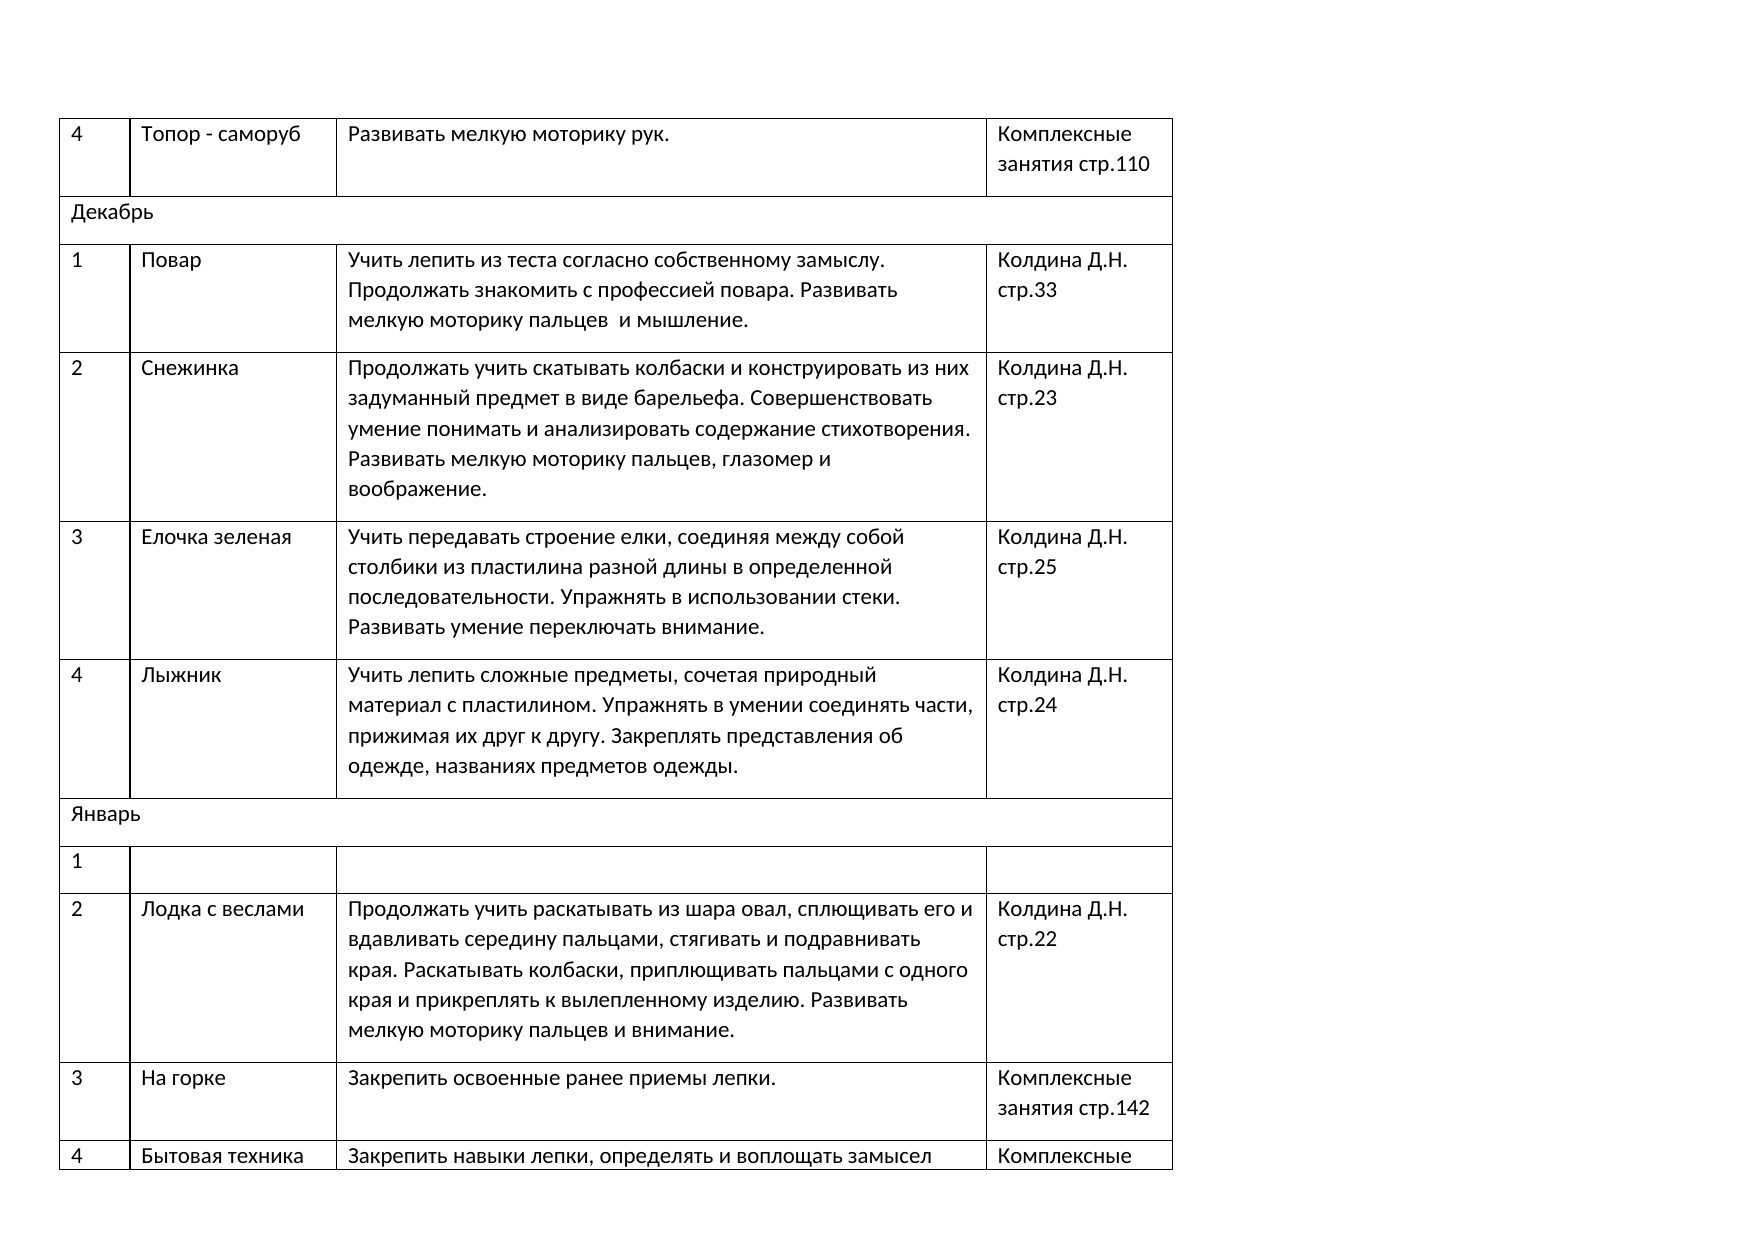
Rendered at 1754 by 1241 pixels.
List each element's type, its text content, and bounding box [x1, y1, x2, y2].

table_cell 1 [60, 847, 129, 893]
table_cell На горке [131, 1063, 336, 1140]
table_cell Елочка зеленая [131, 522, 336, 659]
table_cell Продолжать учить раскатывать из шара овал, сплющивать его и вдавливать середину пальцами, стягивать и подравнивать края. Раскатывать колбаски, приплющивать пальцами с одного края и прикреплять к вылепленному изделию. Развивать мелкую моторику пальцев и внимание. [337, 894, 986, 1062]
table_cell Январь [60, 799, 1172, 846]
table_cell 2 [60, 353, 129, 521]
table_cell Колдина Д.Н. стр.23 [987, 353, 1172, 521]
table_cell [337, 847, 986, 893]
table_cell Учить лепить сложные предметы, сочетая природный материал с пластилином. Упражнять в умении соединять части, прижимая их друг к другу. Закреплять представления об одежде, названиях предметов одежды. [337, 660, 986, 798]
table_cell Лыжник [131, 660, 336, 798]
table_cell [987, 1141, 1172, 1169]
table_cell 4 [60, 119, 129, 196]
table_cell [987, 847, 1172, 893]
table_cell Развивать мелкую моторику рук. [337, 119, 986, 196]
table_cell Закрепить освоенные ранее приемы лепки. [337, 1063, 986, 1140]
table_cell 3 [60, 1063, 129, 1140]
table_cell Снежинка [131, 353, 336, 521]
table_cell Бытовая техника [131, 1141, 336, 1169]
table_cell Комплексные занятия стр.142 [987, 1063, 1172, 1140]
table_cell Комплексные занятия стр.110 [987, 119, 1172, 196]
table_cell Колдина Д.Н. стр.24 [987, 660, 1172, 798]
table_cell Продолжать учить скатывать колбаски и конструировать из них задуманный предмет в виде барельефа. Совершенствовать умение понимать и анализировать содержание стихотворения. Развивать мелкую моторику пальцев, глазомер и воображение. [337, 353, 986, 521]
table_cell Колдина Д.Н. стр.22 [987, 894, 1172, 1062]
table_cell 2 [60, 894, 129, 1062]
table_cell Повар [131, 245, 336, 352]
table_cell Лодка с веслами [131, 894, 336, 1062]
table_cell Колдина Д.Н. стр.25 [987, 522, 1172, 659]
table_cell 4 [60, 660, 129, 798]
table_cell 4 [60, 1141, 129, 1169]
table_cell Колдина Д.Н. стр.33 [987, 245, 1172, 352]
table_cell 1 [60, 245, 129, 352]
table_cell [131, 847, 336, 893]
table_cell Учить передавать строение елки, соединяя между собой столбики из пластилина разной длины в определенной последовательности. Упражнять в использовании стеки. Развивать умение переключать внимание. [337, 522, 986, 659]
table_cell Учить лепить из теста согласно собственному замыслу. Продолжать знакомить с профессией повара. Развивать мелкую моторику пальцев и мышление. [337, 245, 986, 352]
table_cell Декабрь [60, 197, 1172, 244]
table_cell 3 [60, 522, 129, 659]
table_cell Топор - саморуб [131, 119, 336, 196]
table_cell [337, 1141, 986, 1169]
